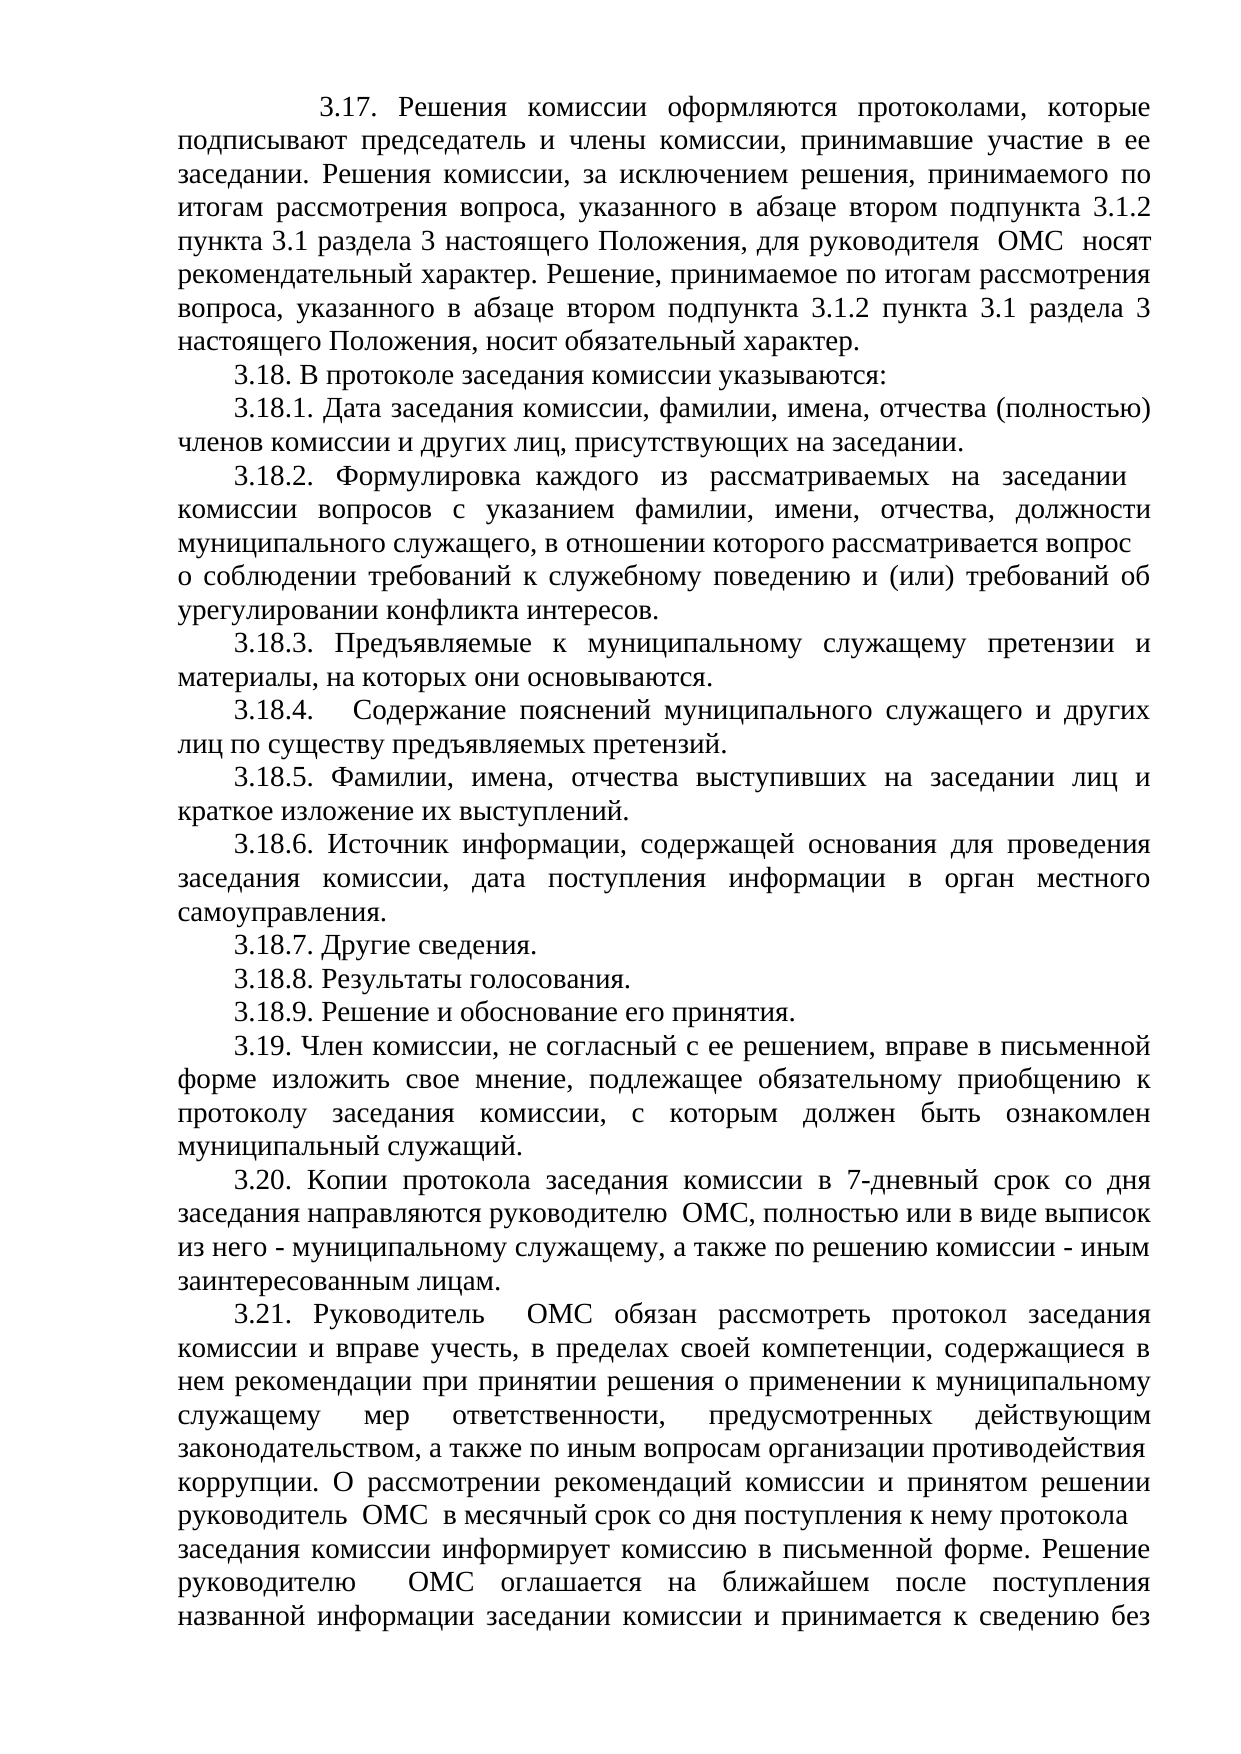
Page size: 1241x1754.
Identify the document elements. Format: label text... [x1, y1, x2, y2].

text 3.18.2. Формулировка каждого из рассматриваемых на заседании [177, 458, 1152, 491]
text 3.21. Руководитель ОМС обязан рассмотреть протокол заседания комиссии и вправе учесть, в пределах своей компетенции, содержащиеся в нем рекомендации при принятии решения о применении к муниципальному служащему мер ответственности, предусмотренных действующим законодательством, а также по иным вопросам организации противодействия [177, 1296, 1152, 1464]
text 3.18.6. Источник информации, содержащей основания для проведения заседания комиссии, дата поступления информации в орган местного самоуправления. [177, 827, 1152, 927]
text 3.18.7. Другие сведения. [177, 927, 1152, 961]
text о соблюдении требований к служебному поведению и (или) требований об урегулировании конфликта интересов. [177, 558, 1152, 625]
text 3.19. Член комиссии, не согласный с ее решением, вправе в письменной форме изложить свое мнение, подлежащее обязательному приобщению к протоколу заседания комиссии, с которым должен быть ознакомлен муниципальный служащий. [177, 1028, 1152, 1162]
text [177, 1531, 1152, 1632]
text комиссии вопросов с указанием фамилии, имени, отчества, должности муниципального служащего, в отношении которого рассматривается вопрос [177, 491, 1152, 558]
text 3.18.5. Фамилии, имена, отчества выступивших на заседании лиц и краткое изложение их выступлений. [177, 759, 1152, 827]
text 3.18.1. Дата заседания комиссии, фамилии, имена, отчества (полностью) членов комиссии и других лиц, присутствующих на заседании. [177, 391, 1152, 458]
text коррупции. О рассмотрении рекомендаций комиссии и принятом решении руководитель ОМС в месячный срок со дня поступления к нему протокола [177, 1464, 1152, 1531]
text 3.18.8. Результаты голосования. [177, 961, 1152, 994]
text 3.18.4. Содержание пояснений муниципального служащего и других лиц по существу предъявляемых претензий. [177, 692, 1152, 759]
text 3.18. В протоколе заседания комиссии указываются: [177, 357, 1152, 391]
text 3.20. Копии протокола заседания комиссии в 7-дневный срок со дня заседания направляются руководителю ОМС, полностью или в виде выписок из него - муниципальному служащему, а также по решению комиссии - иным заинтересованным лицам. [177, 1162, 1152, 1296]
text 3.18.9. Решение и обоснование его принятия. [177, 994, 1152, 1028]
text 3.18.3. Предъявляемые к муниципальному служащему претензии и материалы, на которых они основываются. [177, 625, 1152, 692]
text 3.17. Решения комиссии оформляются протоколами, которые подписывают председатель и члены комиссии, принимавшие участие в ее заседании. Решения комиссии, за исключением решения, принимаемого по итогам рассмотрения вопроса, указанного в абзаце втором подпункта 3.1.2 пункта 3.1 раздела 3 настоящего Положения, для руководителя ОМС носят рекомендательный характер. Решение, принимаемое по итогам рассмотрения вопроса, указанного в абзаце втором подпункта 3.1.2 пункта 3.1 раздела 3 настоящего Положения, носит обязательный характер. [177, 89, 1152, 357]
